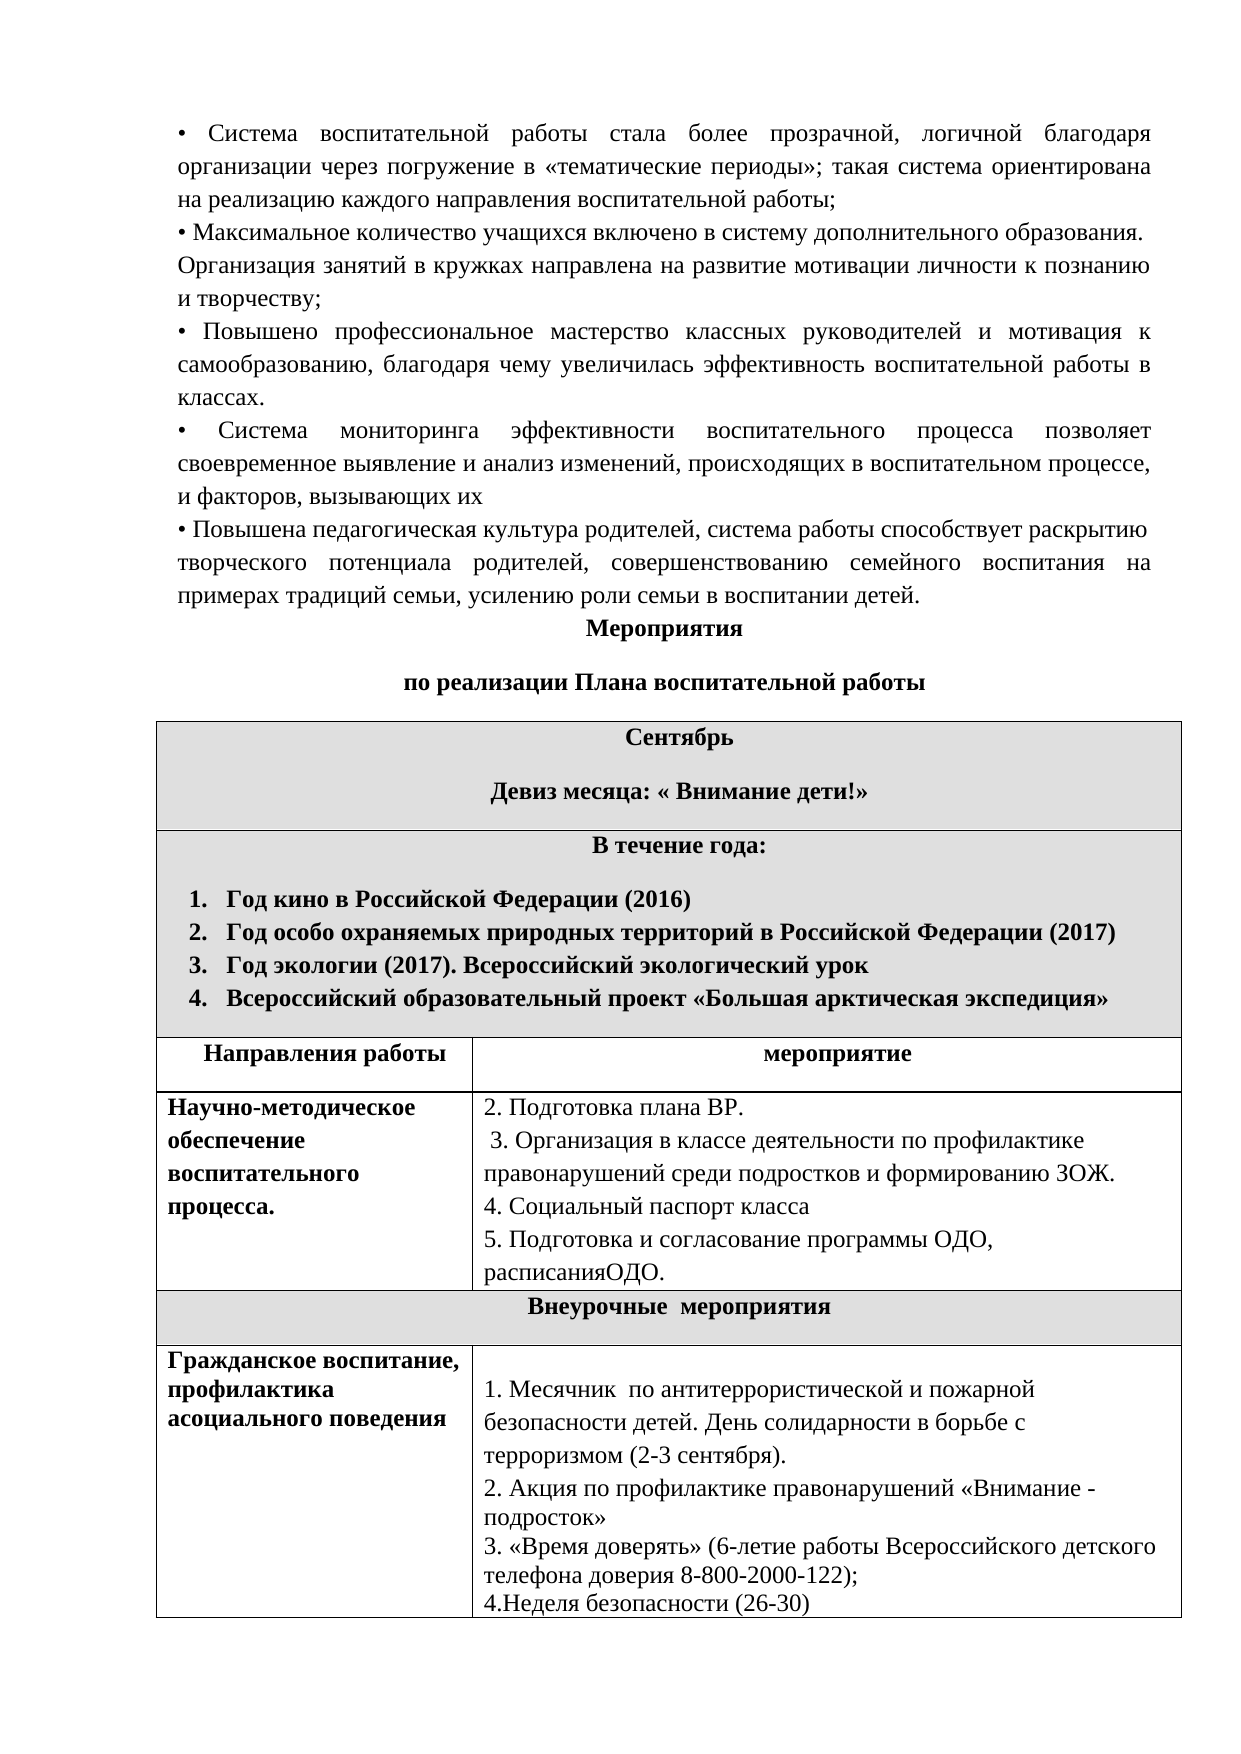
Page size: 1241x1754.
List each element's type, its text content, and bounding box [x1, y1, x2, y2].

table_cell Направления работы [157, 1038, 472, 1091]
text по реализации Плана воспитательной работы [177, 667, 1152, 696]
text Мероприятия [177, 613, 1152, 642]
text Организация занятий в кружках направлена на развитие мотивации личности к познанию и творчеству; [177, 250, 1152, 312]
table_cell мероприятие [473, 1038, 1181, 1091]
table_cell Внеурочные мероприятия [157, 1291, 1181, 1344]
table_header Сентябрь Девиз месяца: « Внимание дети!» [157, 722, 1181, 829]
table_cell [157, 1346, 472, 1617]
text • Система воспитательной работы стала более прозрачной, логичной благодаря организации через погружение в «тематические периоды»; такая система ориентирована на реализацию каждого направления воспитательной работы; [177, 118, 1152, 213]
text творческого потенциала родителей, совершенствованию семейного воспитания на примерах традиций семьи, усилению роли семьи в воспитании детей. [177, 547, 1152, 609]
table_cell В течение года: Год кино в Российской Федерации (2016) Год особо охраняемых природных территорий в Российской Федерации (2017) Год экологии (2017). Всероссийский экологический урок Всероссийский образовательный проект «Большая арктическая экспедиция» [157, 831, 1181, 1037]
text • Повышена педагогическая культура родителей, система работы способствует раскрытию [177, 514, 1152, 543]
text • Повышено профессиональное мастерство классных руководителей и мотивация к самообразованию, благодаря чему увеличилась эффективность воспитательной работы в классах. [177, 316, 1152, 411]
table_cell 2. Подготовка плана ВР. 3. Организация в классе деятельности по профилактике правонарушений среди подростков и формированию ЗОЖ. 4. Социальный паспорт класса 5. Подготовка и согласование программы ОДО, расписанияОДО. [473, 1093, 1181, 1290]
text • Система мониторинга эффективности воспитательного процесса позволяет своевременное выявление и анализ изменений, происходящих в воспитательном процессе, и факторов, вызывающих их [177, 415, 1152, 510]
table_cell Научно-методическое обеспечение воспитательного процесса. [157, 1093, 472, 1290]
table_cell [473, 1346, 1181, 1617]
text • Максимальное количество учащихся включено в систему дополнительного образования. [177, 217, 1152, 246]
